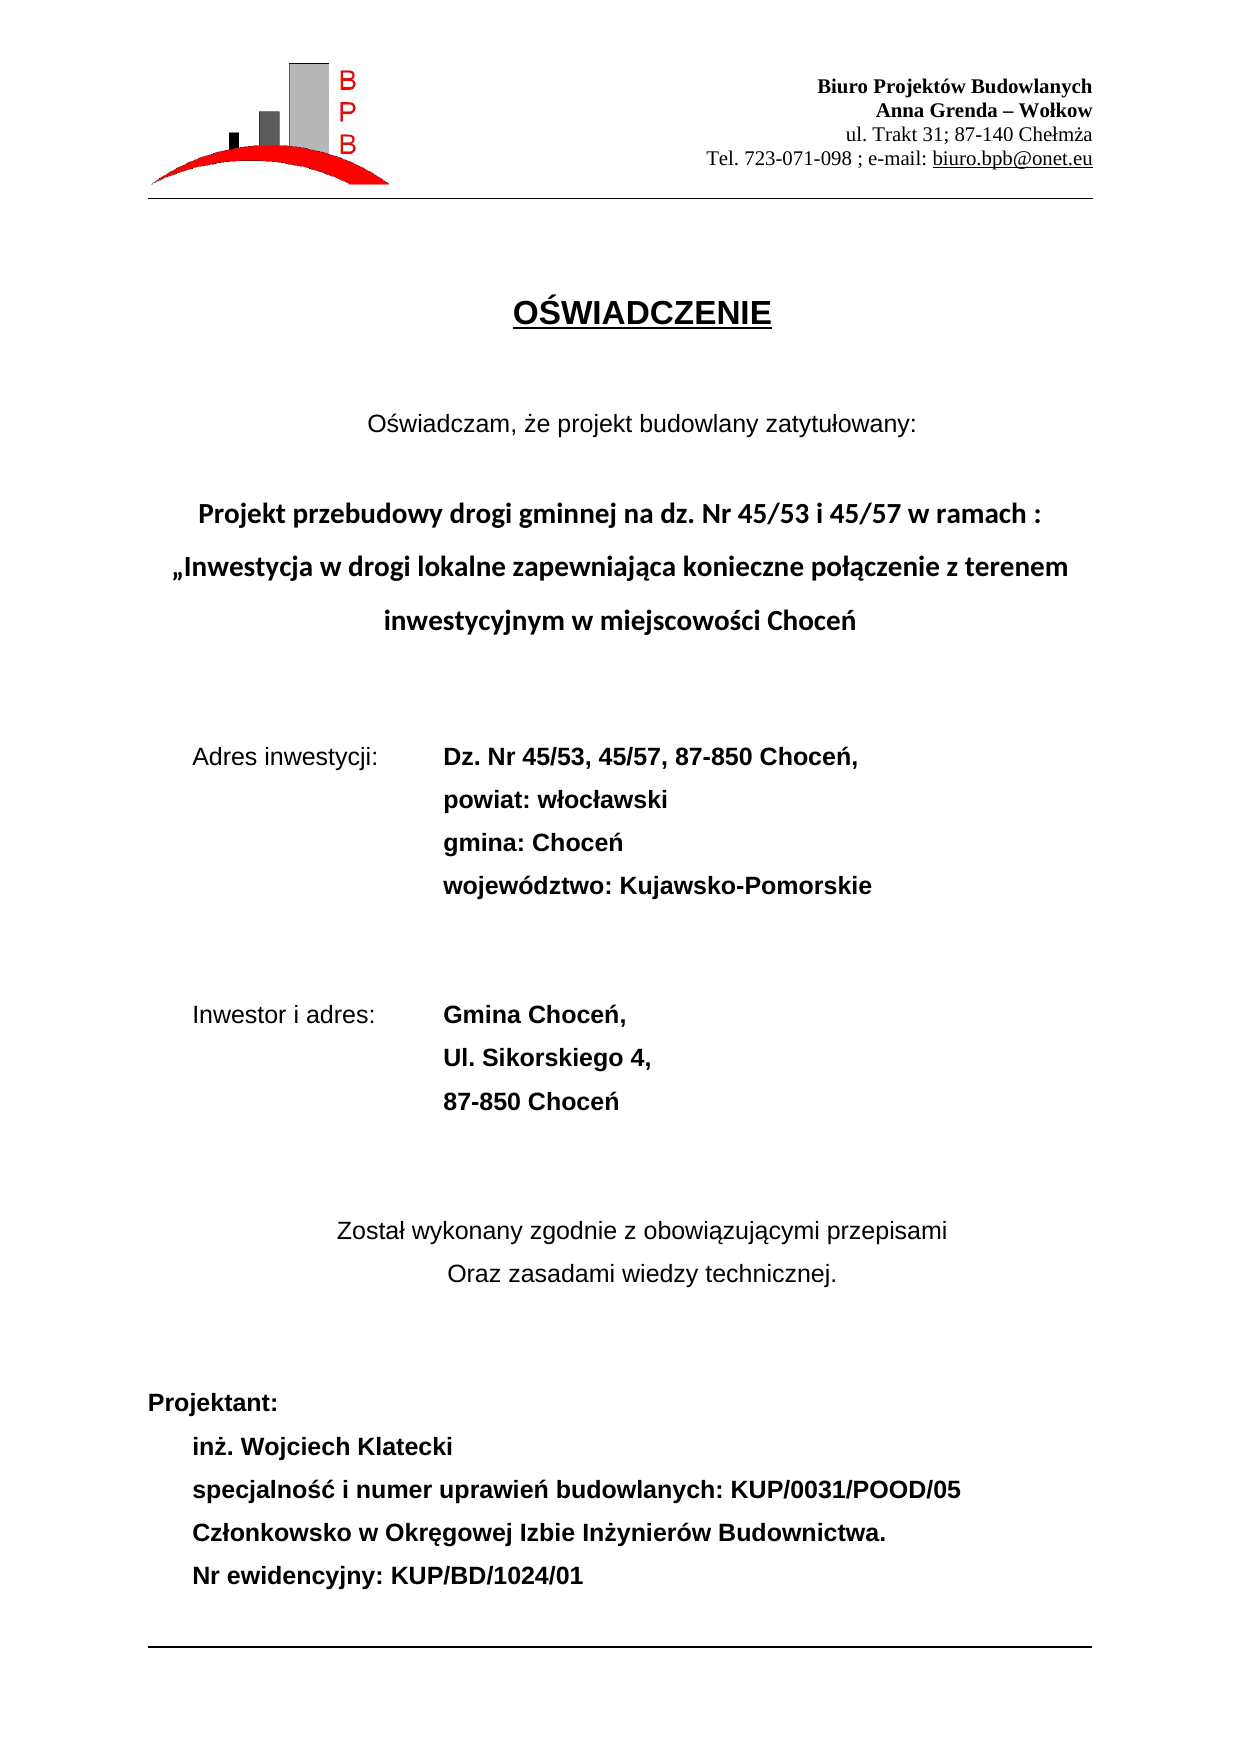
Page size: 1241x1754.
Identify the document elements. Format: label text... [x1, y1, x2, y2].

text Projektant: [148, 1388, 1092, 1417]
text Został wykonany zgodnie z obowiązującymi przepisami [148, 1216, 1092, 1244]
text specjalność i numer uprawień budowlanych: KUP/0031/POOD/05 [148, 1474, 1092, 1503]
text Ul. Sikorskiego 4, [148, 1043, 1092, 1072]
text Inwestor i adres: Gmina Choceń, [148, 1000, 1092, 1029]
text Członkowsko w Okręgowej Izbie Inżynierów Budownictwa. [148, 1518, 1092, 1546]
text Oświadczam, że projekt budowlany zatytułowany: [148, 409, 1092, 437]
text inż. Wojciech Klatecki [148, 1431, 1092, 1460]
text OŚWIADCZENIE [148, 293, 1092, 332]
text 87-850 Choceń [148, 1086, 1092, 1115]
text województwo: Kujawsko-Pomorskie [369, 871, 1092, 899]
text Nr ewidencyjny: KUP/BD/1024/01 [148, 1561, 1092, 1589]
text Projekt przebudowy drogi gminnej na dz. Nr 45/53 i 45/57 w ramach : „Inwestycja w drogi lokalne zapewniająca konieczne połączenie z terenem inwestycyjnym w miejscowości Choceń [148, 495, 1092, 637]
picture [142, 54, 404, 293]
text powiat: włocławski [369, 784, 1092, 813]
text Oraz zasadami wiedzy technicznej. [148, 1259, 1092, 1288]
text gmina: Choceń [369, 828, 1092, 856]
text Adres inwestycji: Dz. Nr 45/53, 45/57, 87-850 Choceń, [148, 741, 1092, 770]
